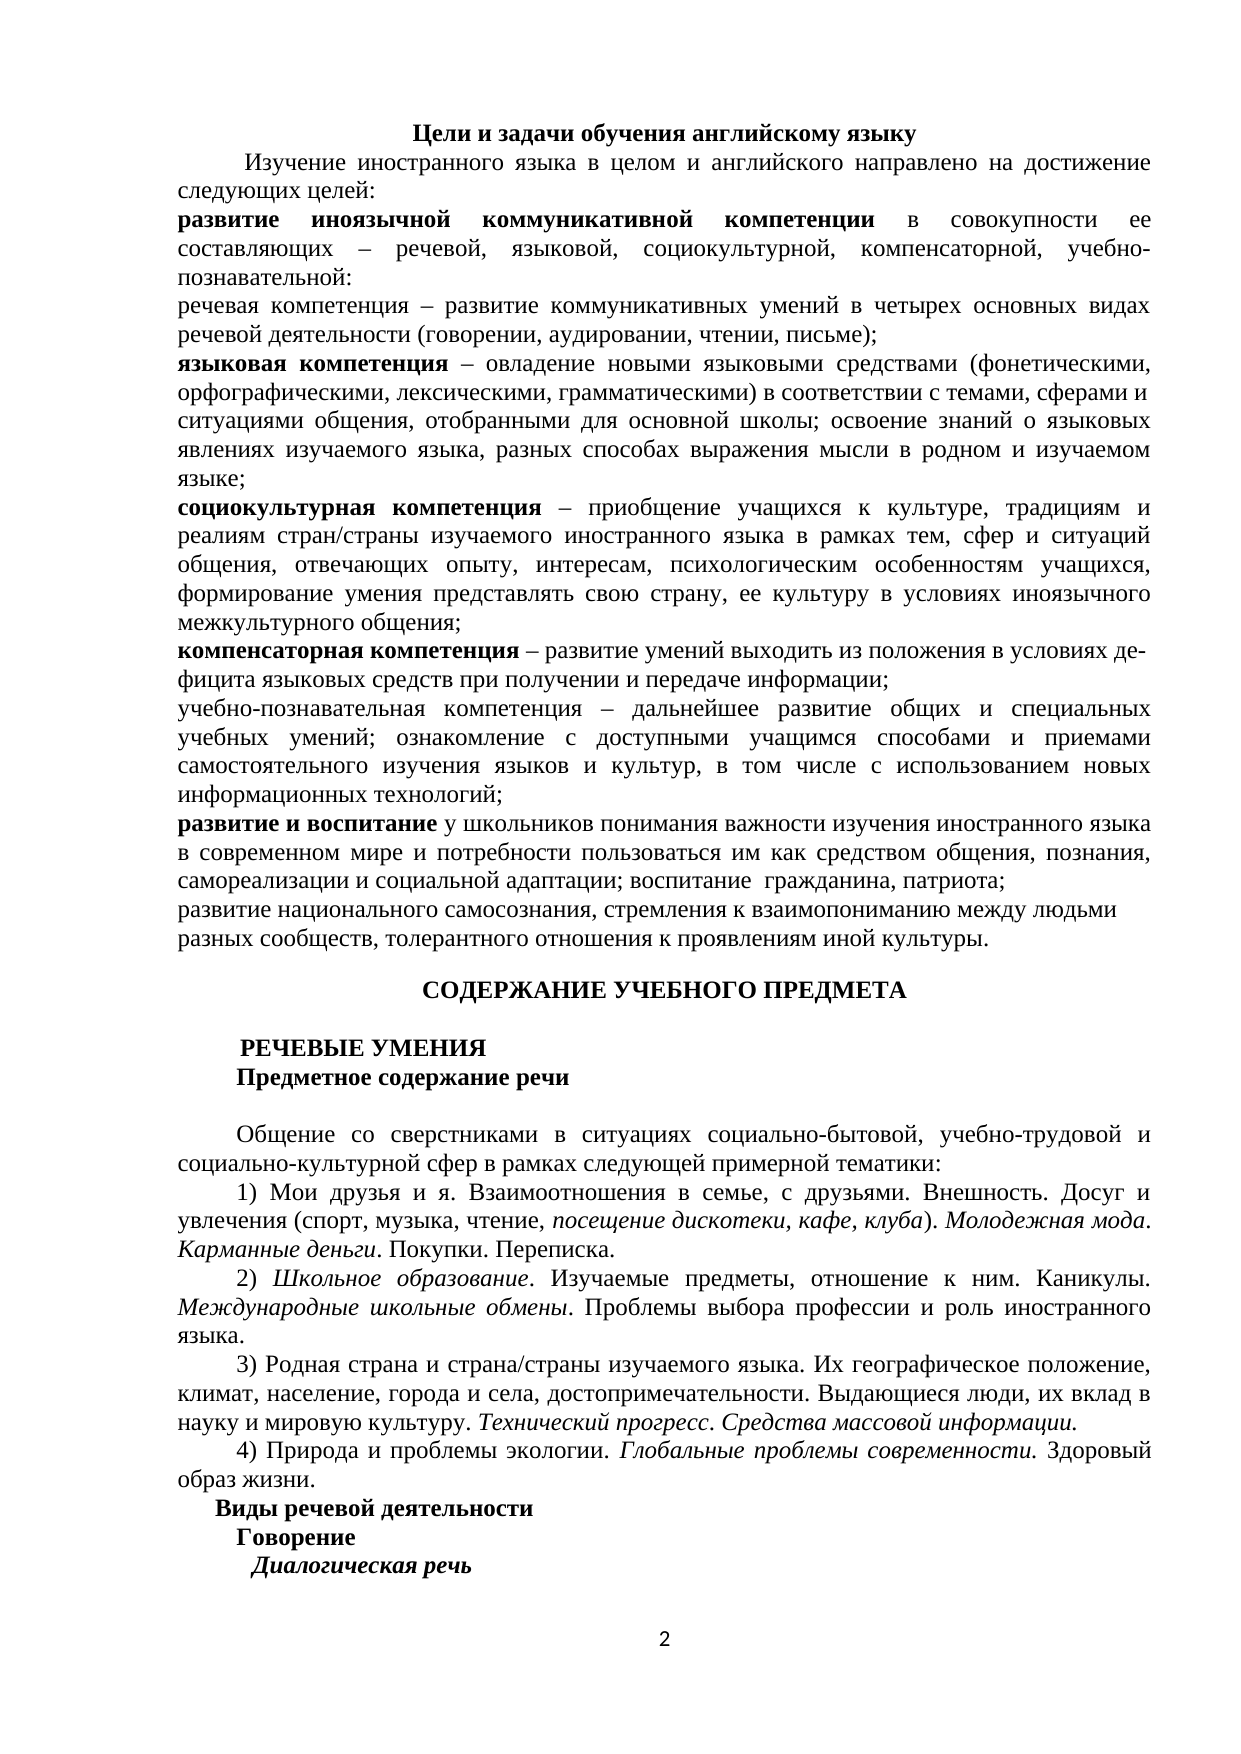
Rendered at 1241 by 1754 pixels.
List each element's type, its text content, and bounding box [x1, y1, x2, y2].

text Содержание учебного предмета [177, 976, 1152, 1004]
text разных сообществ, толерантного отношения к проявлениям иной культуры. [177, 923, 1152, 952]
text Говорение [177, 1522, 1152, 1551]
text 3) Родная страна и страна/страны изучаемого языка. Их географическое положение, климат, население, города и села, достопримечательности. Выдающиеся люди, их вклад в науку и мировую культуру. Технический прогресс. Средства массовой информации. [177, 1349, 1152, 1436]
text 4) Природа и проблемы экологии. Глобальные проблемы современности. Здоровый образ жизни. [177, 1436, 1152, 1493]
text учебно-познавательная компетенция – дальнейшее развитие общих и специальных учебных умений; ознакомление с доступными учащимся способами и приемами самостоятельного изучения языков и культур, в том числе с использованием новых информационных технологий; [177, 693, 1152, 808]
text 2) Школьное образование. Изучаемые предметы, отношение к ним. Каникулы. Международные школьные обмены. Проблемы выбора профессии и роль иностранного языка. [177, 1263, 1152, 1349]
text речевая компетенция – развитие коммуникативных умений в четырех основных видах речевой деятельности (говорении, аудировании, чтении, письме); [177, 291, 1152, 348]
text фицита языковых средств при получении и передаче информации; [177, 664, 1152, 693]
text Речевые умения [177, 1033, 1152, 1062]
text языковая компетенция – овладение новыми языковыми средствами (фонетическими, орфографическими, лексическими, грамматическими) в соответствии c темами, сферами и [177, 348, 1152, 406]
text Цели и задачи обучения английскому языку [177, 118, 1152, 147]
text компенсаторная компетенция – развитие умений выходить из положения в условиях де- [177, 636, 1152, 664]
text Виды речевой деятельности [177, 1493, 1152, 1522]
text развитие и воспитание у школьников понимания важности изучения иностранного языка в современном мире и потребности пользоваться им как средством общения, познания, самореализации и социальной адаптации; воспитание гражданина, патриота; [177, 808, 1152, 894]
text 1) Мои друзья и я. Взаимоотношения в семье, с друзьями. Внешность. Досуг и увлечения (спорт, музыка, чтение, посещение дискотеки, кафе, клуба). Молодежная мода. Карманные деньги. Покупки. Переписка. [177, 1177, 1152, 1263]
text развитие национального самосознания, стремления к взаимопониманию между людьми [177, 894, 1152, 923]
text Общение со сверстниками в ситуациях социально-бытовой, учебно-трудовой и социально-культурной сфер в рамках следующей примерной тематики: [177, 1119, 1152, 1177]
text Изучение иностранного языка в целом и английского направлено на достижение следующих целей: [177, 147, 1152, 204]
text Диалогическая речь [177, 1551, 1152, 1579]
text развитие иноязычной коммуникативной компетенции в совокупности ее составляющих – речевой, языковой, социокультурной, компенсаторной, учебно-познавательной: [177, 204, 1152, 291]
text ситуациями общения, отобранными для основной школы; освоение знаний о языковых явлениях изучаемого языка, разных способах выражения мысли в родном и изучаемом языке; [177, 406, 1152, 492]
text Предметное содержание речи [177, 1062, 1152, 1091]
text социокультурная компетенция – приобщение учащихся к культуре, традициям и реалиям стран/страны изучаемого иностранного языка в рамках тем, сфер и ситуаций общения, отвечающих опыту, интересам, психологическим особенностям учащихся, формирование умения представлять свою страну, ее культуру в условиях иноязычного межкультурного общения; [177, 492, 1152, 636]
